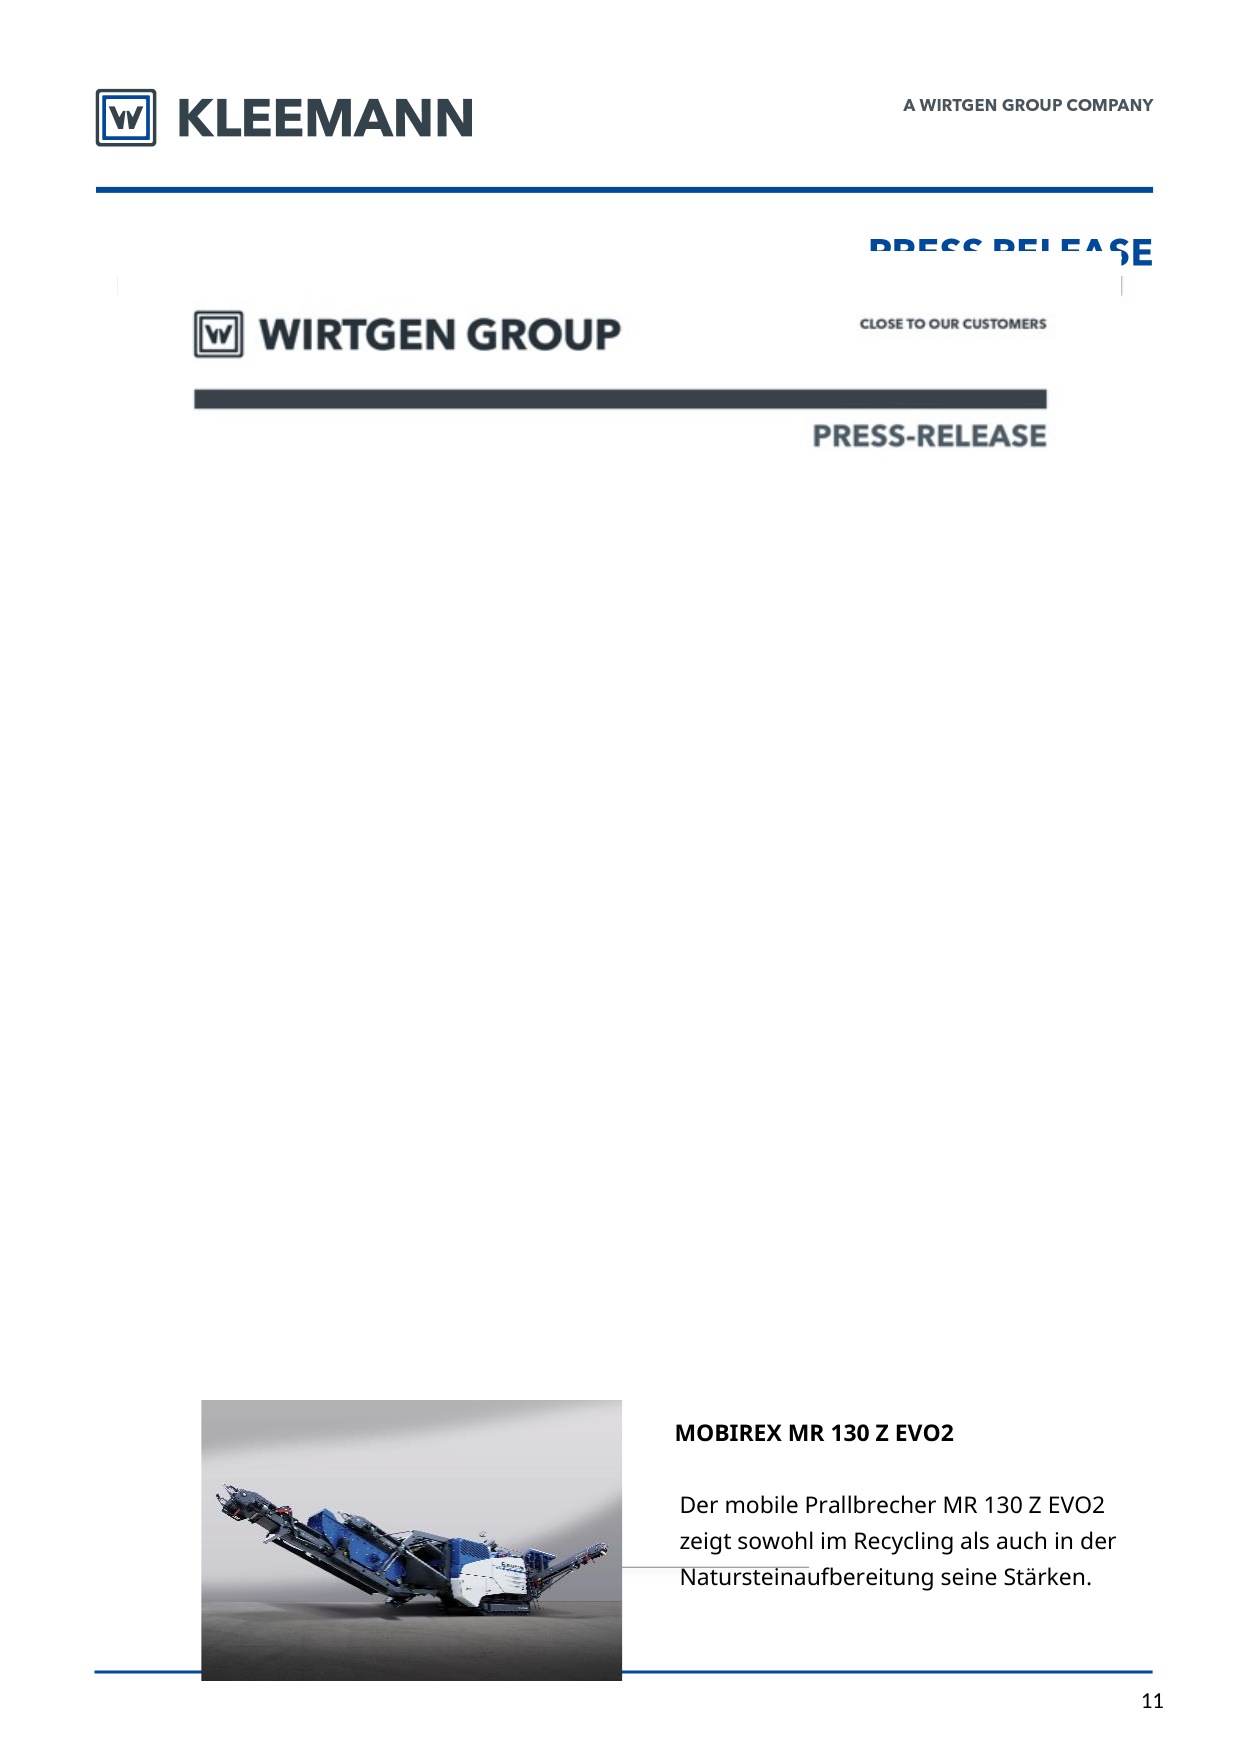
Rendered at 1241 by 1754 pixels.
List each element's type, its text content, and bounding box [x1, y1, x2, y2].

text Der mobile Prallbrecher MR 130 Z EVO2 zeigt sowohl im Recycling als auch in der Natursteinaufbereitung seine Stärken. [679, 1489, 1150, 1592]
text MOBIREX MR 130 Z EVO2 [659, 1417, 1150, 1448]
picture [72, 73, 1172, 1309]
picture [82, 1400, 1180, 1682]
